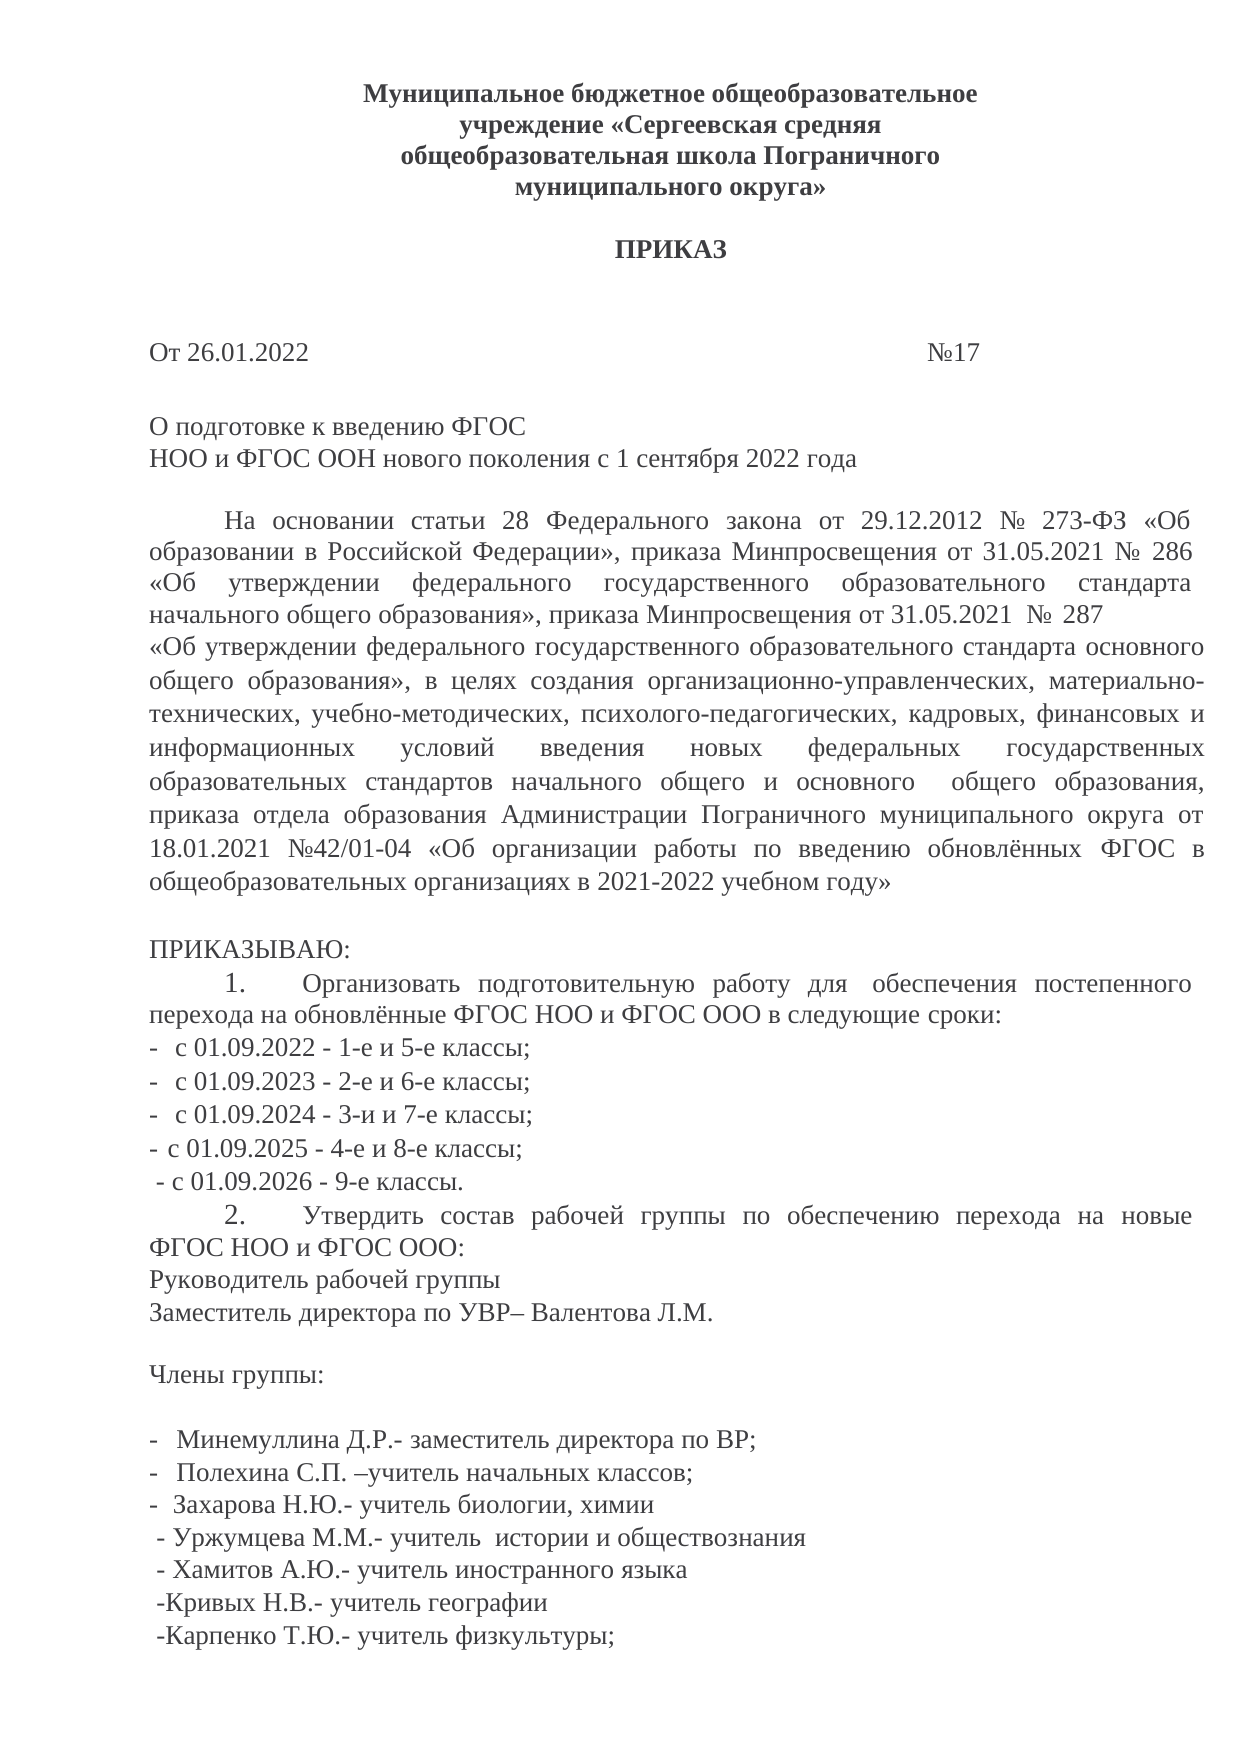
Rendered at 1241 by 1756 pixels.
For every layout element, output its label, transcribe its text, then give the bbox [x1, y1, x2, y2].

text «Об утверждении федерального государственного образовательного стандарта основного общего образования», в целях создания организационно-управленческих, материально-технических, учебно-методических, психолого-педагогических, кадровых, финансовых и информационных условий введения новых федеральных государственных образовательных стандартов начального общего и основного общего образования, приказа отдела образования Администрации Пограничного муниципального округа от 18.01.2021 №42/01-04 «Об организации работы по введению обновлённых ФГОС в общеобразовательных организациях в 2021-2022 учебном году» [149, 629, 1205, 897]
text О подготовке к введению ФГОС [149, 408, 1205, 442]
text ПРИКАЗ [337, 233, 1004, 264]
text - с 01.09.2024 - 3-и и 7-е классы; [149, 1097, 1205, 1130]
text - с 01.09.2025 - 4-е и 8-е классы; [149, 1130, 1205, 1164]
text -Кривых Н.В.- учитель географии [156, 1584, 1205, 1618]
list Организовать подготовительную работу для обеспечения постепенного перехода на обновлённые ФГОС НОО и ФГОС ООО в следующие сроки: [149, 965, 1192, 1029]
text НОО и ФГОС ООН нового поколения с 1 сентября 2022 года [149, 442, 1205, 473]
text -Карпенко Т.Ю.- учитель физкультуры; [156, 1618, 1205, 1652]
text - с 01.09.2022 - 1-е и 5-е классы; [149, 1029, 1205, 1063]
text - с 01.09.2026 - 9-е классы. [149, 1164, 1205, 1197]
text Руководитель рабочей группы [149, 1262, 1205, 1296]
text Члены группы: [149, 1358, 1201, 1389]
text Муниципальное бюджетное общеобразовательное учреждение «Сергеевская средняя общеобразовательная школа Пограничного муниципального округа» [337, 77, 1004, 202]
text ПРИКАЗЫВАЮ: [149, 931, 1205, 965]
list Полехина С.П. –учитель начальных классов; [149, 1455, 1205, 1488]
text На основании статьи 28 Федерального закона от 29.12.2012 № 273-ФЗ «Об образовании в Российской Федерации», приказа Минпросвещения от 31.05.2021 № 286 «Об утверждении федерального государственного образовательного стандарта начального общего образования», приказа Минпросвещения от 31.05.2021 № 287 [149, 504, 1192, 629]
text Заместитель директора по УВР– Валентова Л.М. [149, 1296, 1201, 1327]
list Минемуллина Д.Р.- заместитель директора по ВР; [149, 1421, 1205, 1455]
text - Уржумцева М.М.- учитель истории и обществознания [156, 1520, 1205, 1553]
text - Хамитов А.Ю.- учитель иностранного языка [156, 1553, 1205, 1584]
list Утвердить состав рабочей группы по обеспечению перехода на новые ФГОС НОО и ФГОС ООО: [149, 1197, 1192, 1262]
list Захарова Н.Ю.- учитель биологии, химии [149, 1488, 1205, 1519]
text - с 01.09.2023 - 2-е и 6-е классы; [149, 1063, 1205, 1097]
text От 26.01.2022 №17 [149, 336, 1205, 367]
